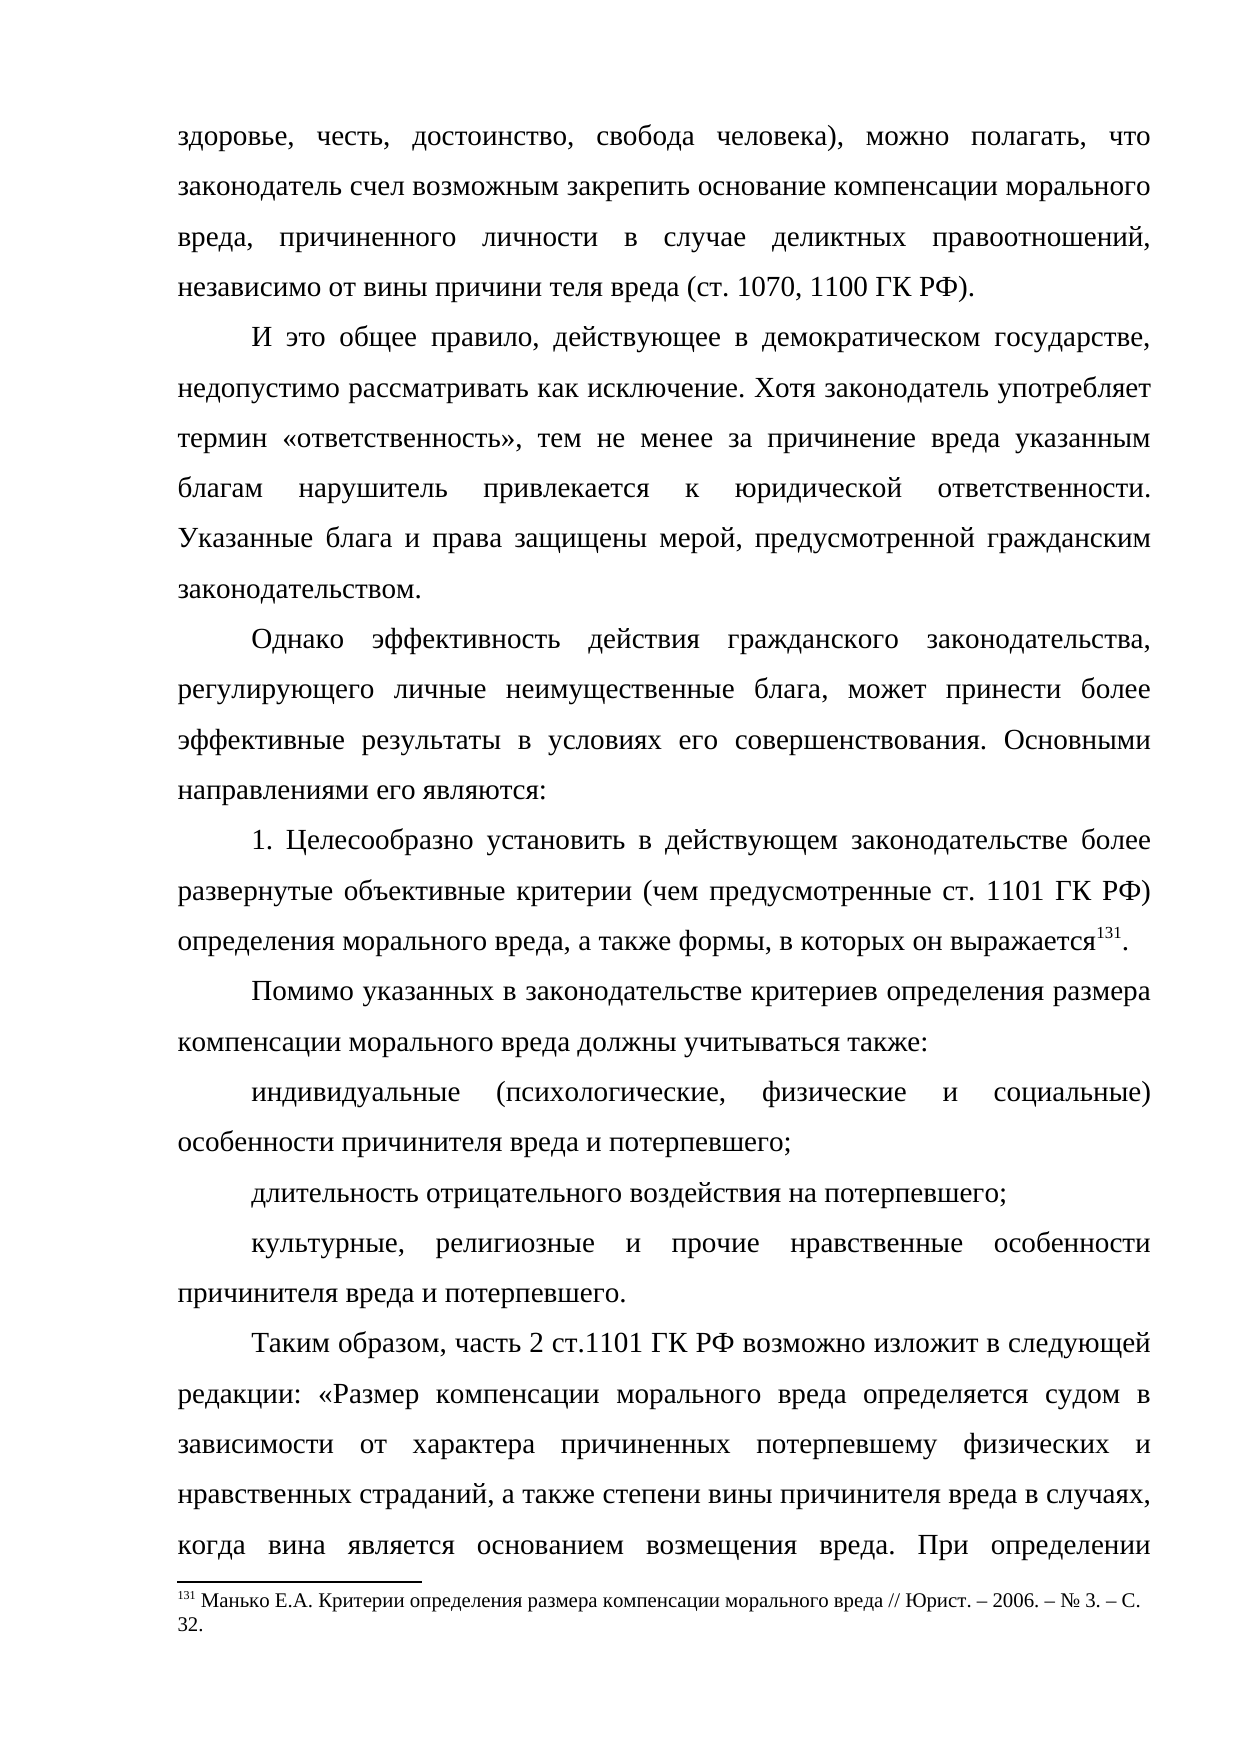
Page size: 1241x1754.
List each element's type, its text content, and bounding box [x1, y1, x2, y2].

text И это общее правило, действующее в демократическом государстве, недопустимо рассматривать как исключение. Хотя законодатель употребляет термин «ответственность», тем не менее за причинение вреда указанным благам нарушитель привлекается к юридической ответственности. Указанные блага и права защищены мерой, предусмотренной гражданским законодательством. [177, 319, 1152, 604]
text длительность отрицательного воздействия на потерпевшего; [177, 1175, 1152, 1208]
text культурные, религиозные и прочие нравственные особенности причинителя вреда и потерпевшего. [177, 1225, 1152, 1309]
text Однако эффективность действия гражданского законодательства, регулирующего личные неимущественные блага, может принести более эффективные результаты в условиях его совершенствования. Основными направлениями его являются: [177, 621, 1152, 806]
text индивидуальные (психологические, физические и социальные) особенности причинителя вреда и потерпевшего; [177, 1074, 1152, 1158]
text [177, 118, 1152, 303]
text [177, 1326, 1152, 1560]
text 1. Целесообразно установить в действующем законодательстве более развернутые объективные критерии (чем предусмотренные ст. 1101 ГК РФ) определения морального вреда, а также формы, в которых он выражается. [177, 822, 1152, 957]
text Помимо указанных в законодательстве критериев определения размера компенсации морального вреда должны учитываться также: [177, 973, 1152, 1057]
